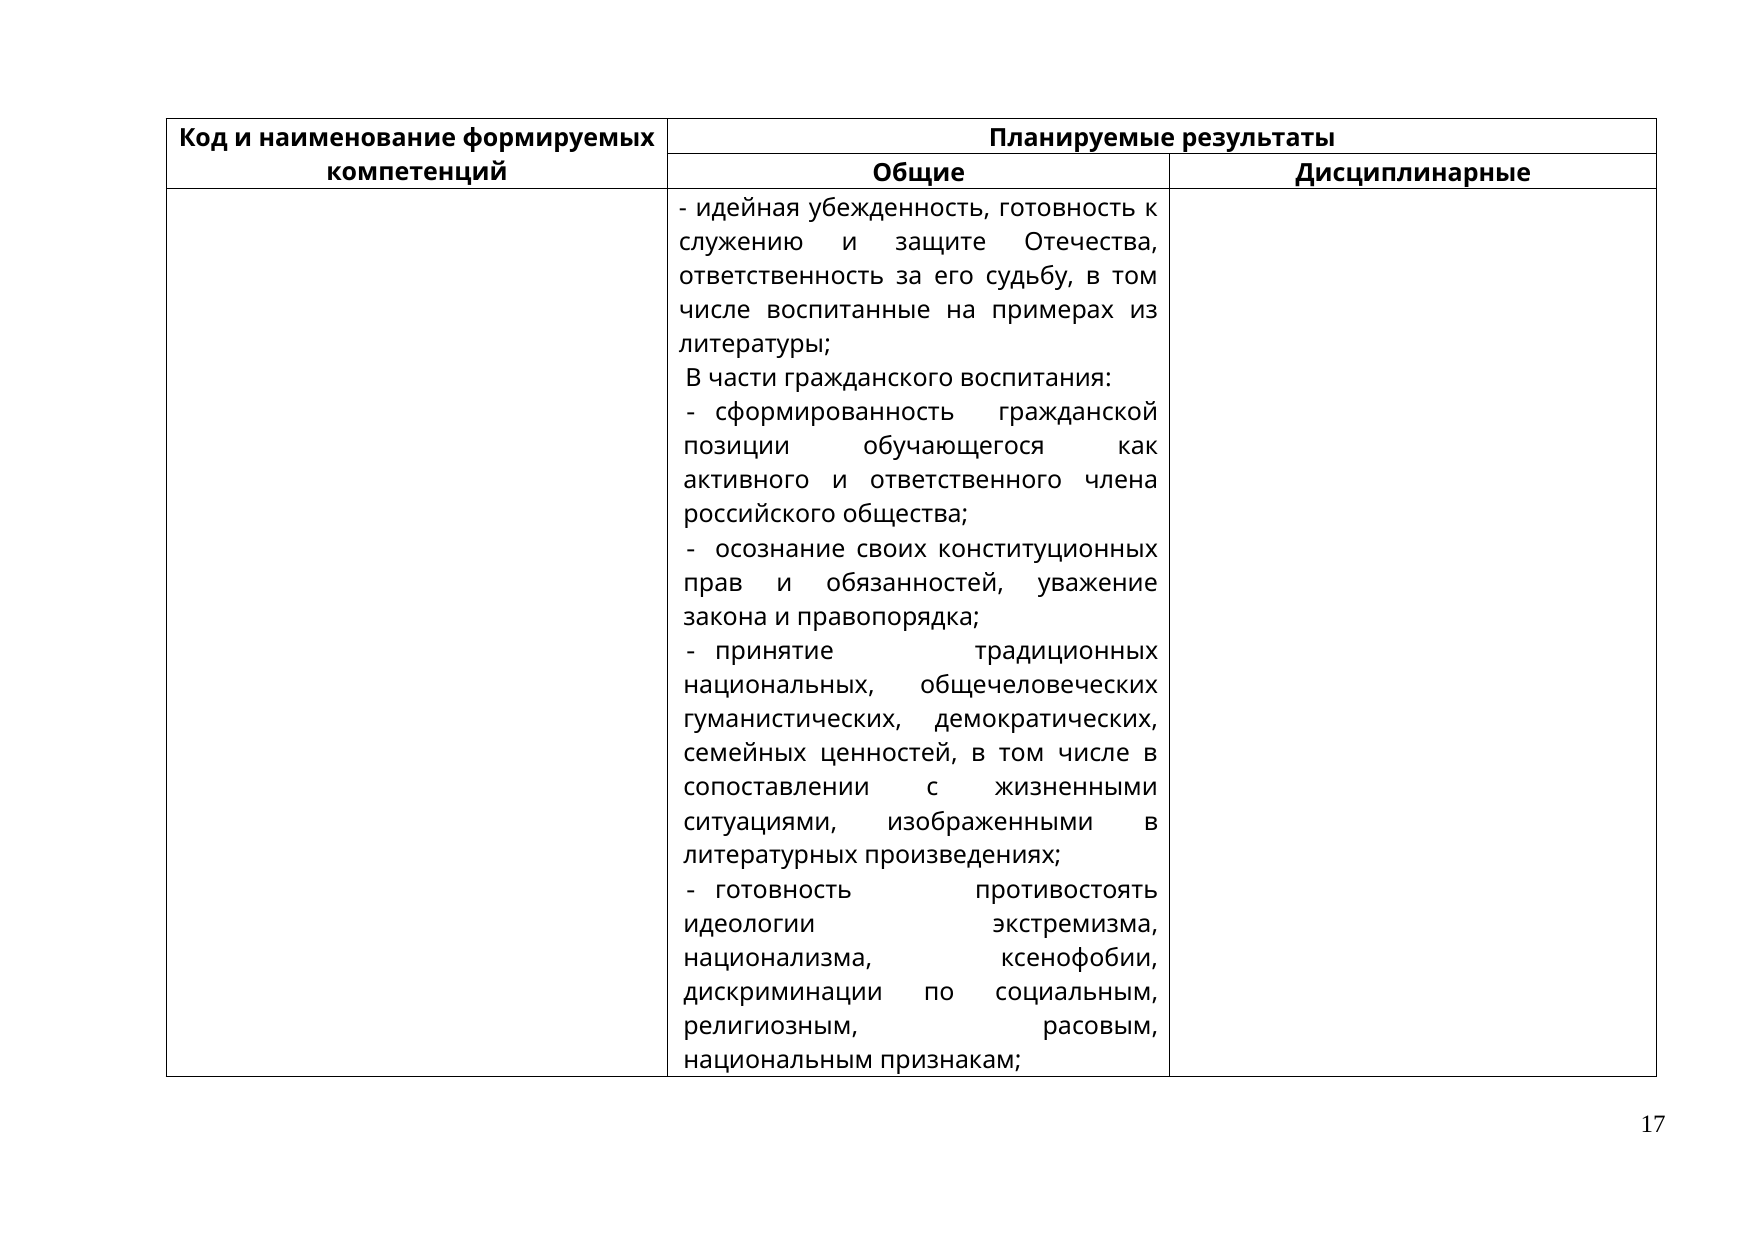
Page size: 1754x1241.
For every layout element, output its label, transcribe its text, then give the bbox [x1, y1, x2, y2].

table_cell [167, 189, 667, 1076]
table_cell Дисциплинарные [1170, 154, 1656, 188]
table_cell Общие [668, 154, 1169, 188]
table_header Код и наименование формируемых компетенций [167, 119, 667, 188]
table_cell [1170, 189, 1656, 1076]
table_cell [668, 189, 1169, 1076]
table_header Планируемые результаты [668, 119, 1656, 153]
